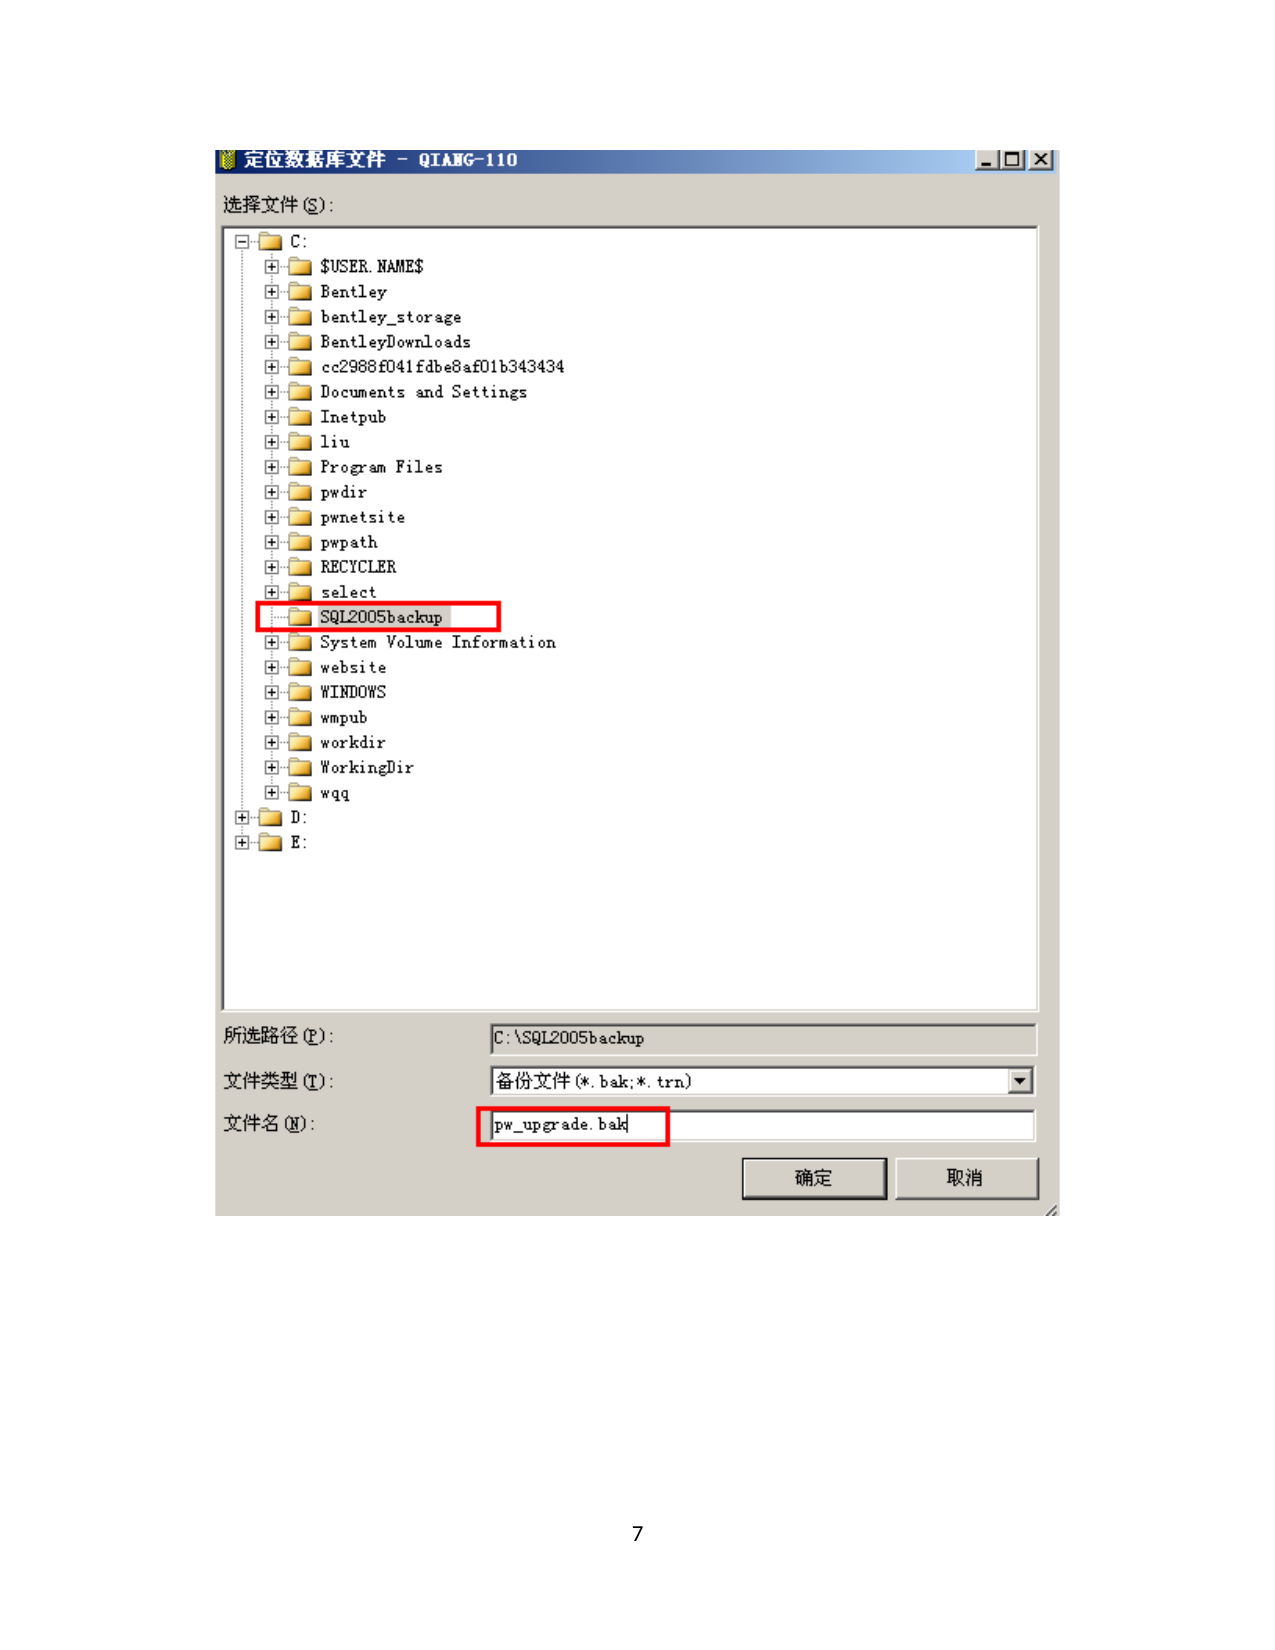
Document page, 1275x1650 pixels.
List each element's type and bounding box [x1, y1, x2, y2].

picture [215, 150, 1060, 1216]
